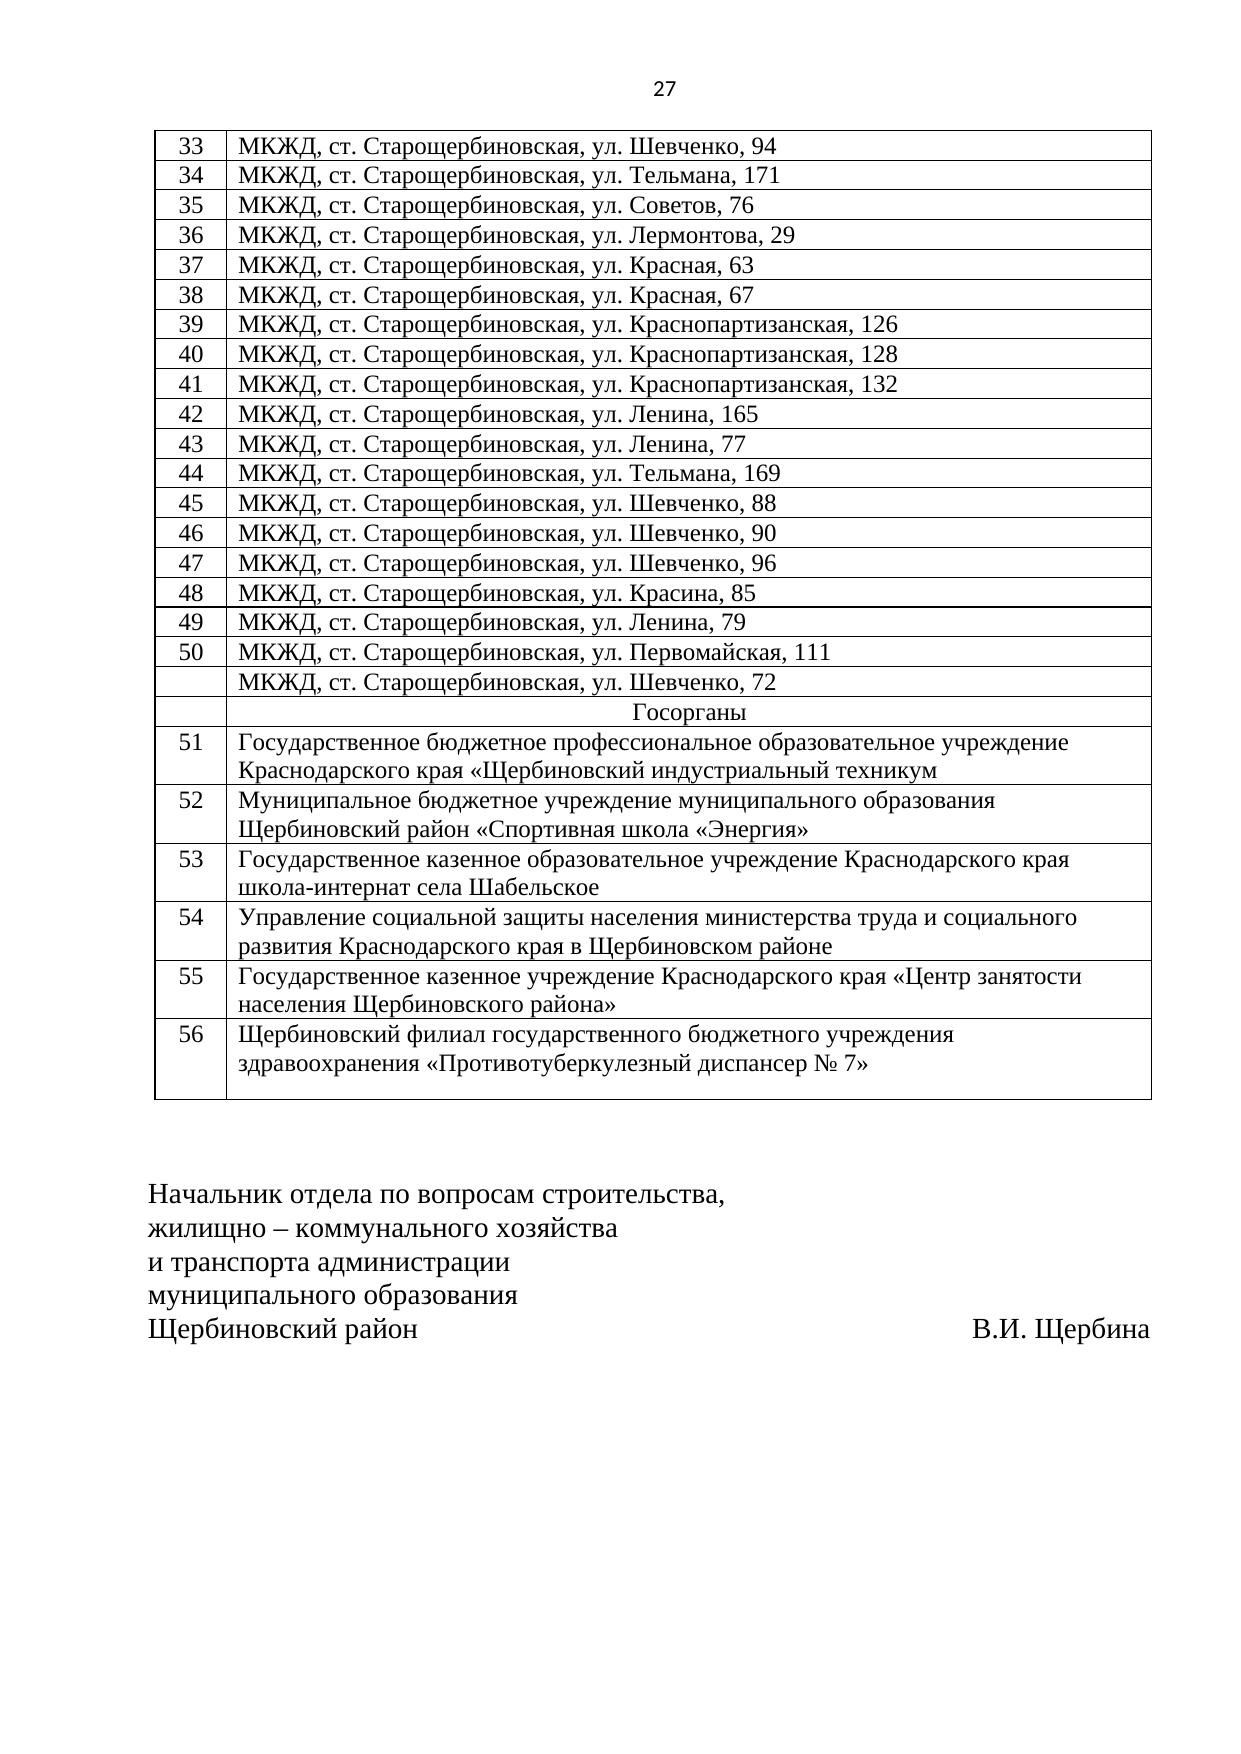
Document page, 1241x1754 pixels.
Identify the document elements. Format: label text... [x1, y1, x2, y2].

table_cell Щербиновский филиал государственного бюджетного учреждения здравоохранения «Противотуберкулезный диспансер № 7» [227, 1019, 1151, 1099]
table_cell МКЖД, ст. Старощербиновская, ул. Шевченко, 88 [227, 488, 1151, 517]
table_cell МКЖД, ст. Старощербиновская, ул. Шевченко, 94 [227, 131, 1151, 159]
table_cell 52 [156, 785, 226, 843]
table_cell [156, 697, 226, 726]
table_cell [156, 667, 226, 696]
table_cell МКЖД, ст. Старощербиновская, ул. Лермонтова, 29 [227, 220, 1151, 249]
table_cell 48 [156, 578, 226, 606]
table_cell 43 [156, 429, 226, 457]
table_cell 47 [156, 548, 226, 577]
table_cell 35 [156, 190, 226, 219]
table_cell МКЖД, ст. Старощербиновская, ул. Советов, 76 [227, 190, 1151, 219]
table_cell 49 [156, 608, 226, 636]
table_cell 41 [156, 369, 226, 398]
table_cell 39 [156, 310, 226, 338]
table_cell МКЖД, ст. Старощербиновская, ул. Ленина, 165 [227, 399, 1151, 428]
table_cell Государственное бюджетное профессиональное образовательное учреждение Краснодарского края «Щербиновский индустриальный техникум [227, 727, 1151, 784]
table_cell МКЖД, ст. Старощербиновская, ул. Краснопартизанская, 128 [227, 339, 1151, 368]
table_cell 36 [156, 220, 226, 249]
table_cell 40 [156, 339, 226, 368]
text жилищно – коммунального хозяйства [148, 1210, 1181, 1244]
table_cell 53 [156, 844, 226, 901]
table_cell 37 [156, 250, 226, 279]
table_cell 51 [156, 727, 226, 784]
table_cell МКЖД, ст. Старощербиновская, ул. Шевченко, 72 [227, 667, 1151, 696]
table_cell Управление социальной защиты населения министерства труда и социального развития Краснодарского края в Щербиновском районе [227, 902, 1151, 960]
table_cell МКЖД, ст. Старощербиновская, ул. Ленина, 79 [227, 608, 1151, 636]
table_cell 42 [156, 399, 226, 428]
table_cell Государственное казенное образовательное учреждение Краснодарского края школа-интернат села Шабельское [227, 844, 1151, 901]
table_cell Муниципальное бюджетное учреждение муниципального образования Щербиновский район «Спортивная школа «Энергия» [227, 785, 1151, 843]
table_cell МКЖД, ст. Старощербиновская, ул. Первомайская, 111 [227, 637, 1151, 666]
table_cell МКЖД, ст. Старощербиновская, ул. Краснопартизанская, 126 [227, 310, 1151, 338]
table_cell МКЖД, ст. Старощербиновская, ул. Красина, 85 [227, 578, 1151, 606]
table_cell МКЖД, ст. Старощербиновская, ул. Красная, 67 [227, 280, 1151, 308]
text муниципального образования [148, 1277, 1181, 1311]
table_cell 34 [156, 161, 226, 189]
table_cell Госорганы [227, 697, 1151, 726]
table_cell МКЖД, ст. Старощербиновская, ул. Тельмана, 169 [227, 459, 1151, 487]
table_cell 50 [156, 637, 226, 666]
text и транспорта администрации [148, 1244, 1181, 1277]
table_cell 45 [156, 488, 226, 517]
table_cell 56 [156, 1019, 226, 1099]
table_cell 46 [156, 518, 226, 547]
table_cell 54 [156, 902, 226, 960]
table_cell МКЖД, ст. Старощербиновская, ул. Ленина, 77 [227, 429, 1151, 457]
table_cell 55 [156, 961, 226, 1018]
table_cell МКЖД, ст. Старощербиновская, ул. Красная, 63 [227, 250, 1151, 279]
table_cell 33 [156, 131, 226, 159]
table_cell МКЖД, ст. Старощербиновская, ул. Шевченко, 90 [227, 518, 1151, 547]
table_cell МКЖД, ст. Старощербиновская, ул. Тельмана, 171 [227, 161, 1151, 189]
table_cell 38 [156, 280, 226, 308]
table_cell Государственное казенное учреждение Краснодарского края «Центр занятости населения Щербиновского района» [227, 961, 1151, 1018]
text Щербиновский район В.И. Щербина [148, 1311, 1181, 1344]
table_cell 44 [156, 459, 226, 487]
table_cell МКЖД, ст. Старощербиновская, ул. Шевченко, 96 [227, 548, 1151, 577]
text Начальник отдела по вопросам строительства, [148, 1177, 1181, 1210]
table_cell МКЖД, ст. Старощербиновская, ул. Краснопартизанская, 132 [227, 369, 1151, 398]
